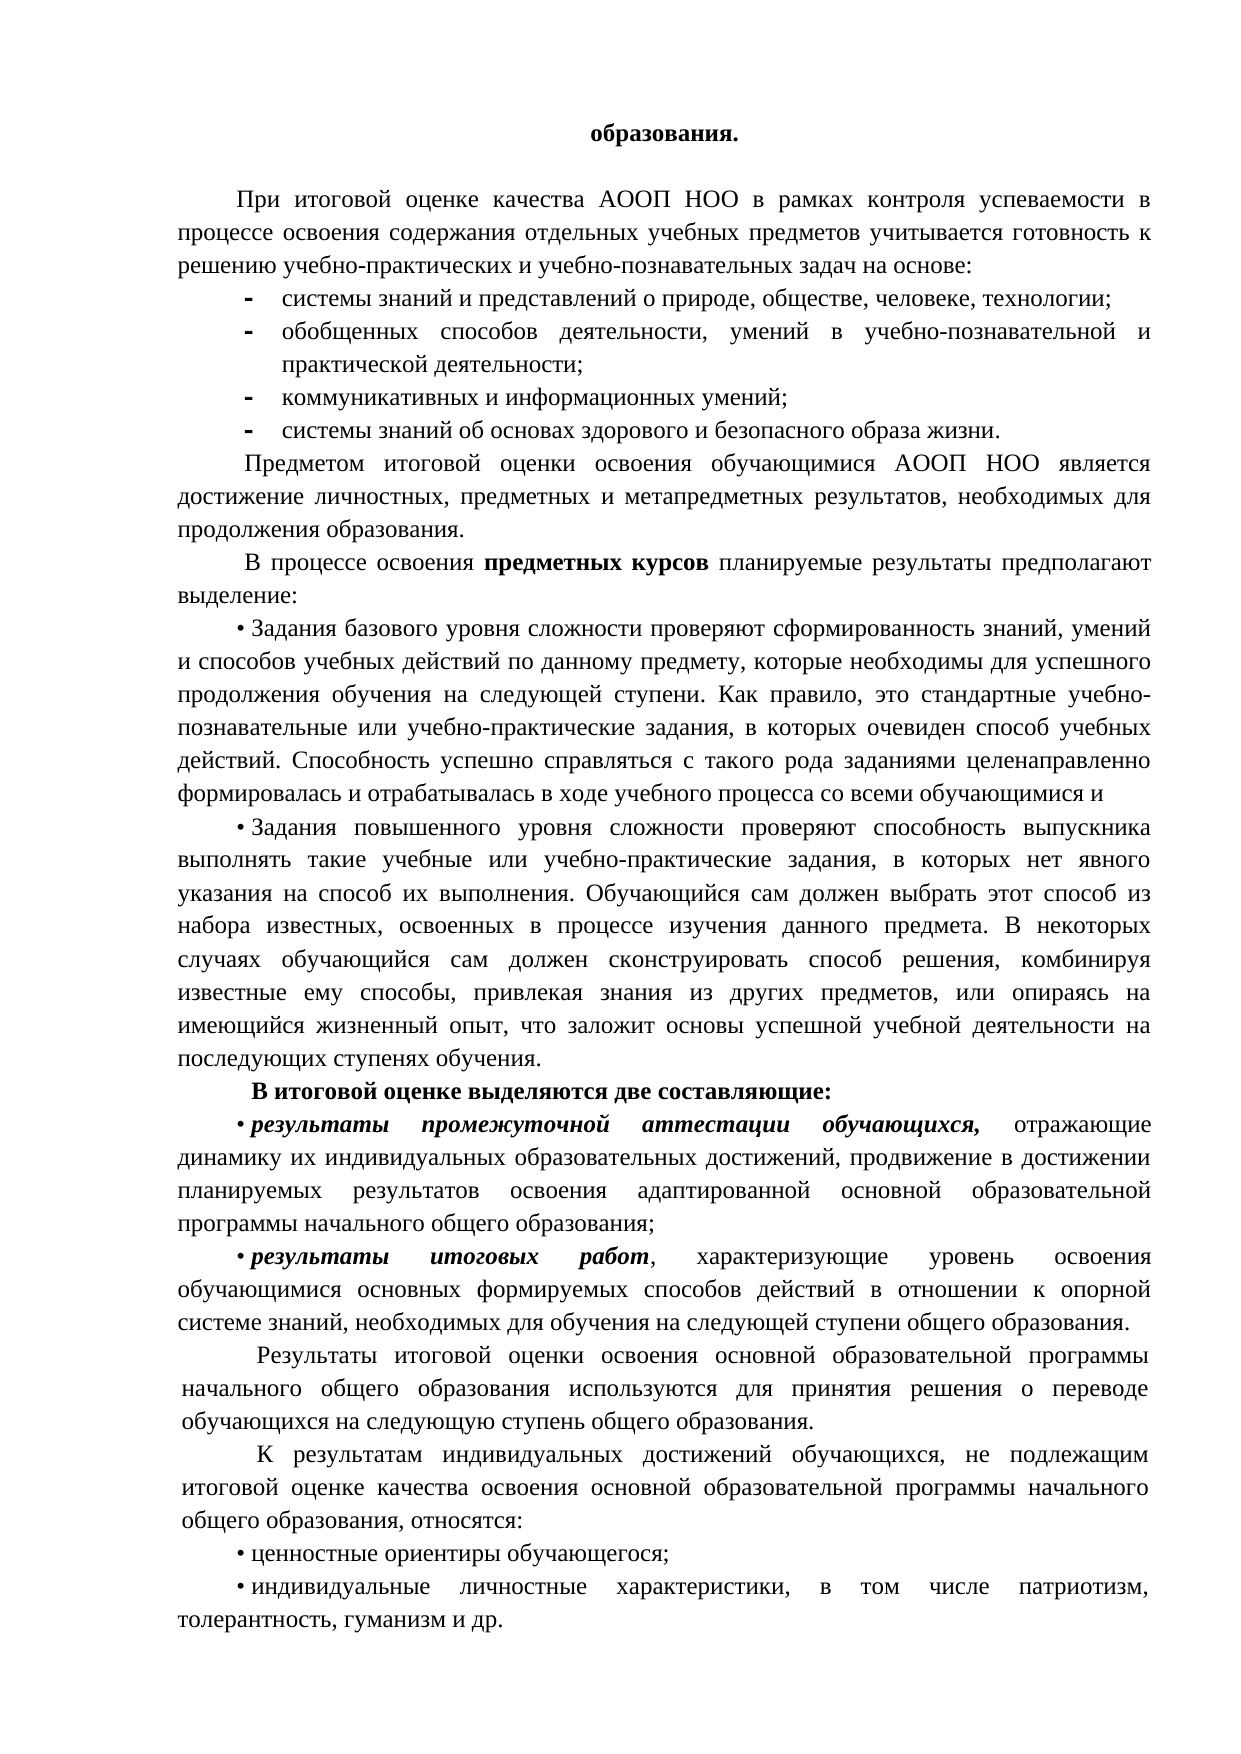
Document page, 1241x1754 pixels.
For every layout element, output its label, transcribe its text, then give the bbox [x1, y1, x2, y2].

text В процессе освоения предметных курсов планируемые результаты предполагают выделение: [177, 547, 1152, 609]
list результаты итоговых работ, характеризующие уровень освоения обучающимися основных формируемых способов действий в отношении к опорной системе знаний, необходимых для обучения на следующей ступени общего образования. [177, 1241, 1152, 1336]
list обобщенных способов деятельности, умений в учебно-познавательной и практической деятельности; [244, 316, 1152, 378]
list системы знаний и представлений о природе, обществе, человеке, технологии; [244, 283, 1152, 312]
list результаты промежуточной аттестации обучающихся, отражающие динамику их индивидуальных образовательных достижений, продвижение в достижении планируемых результатов освоения адаптированной основной образовательной программы начального общего образования; [177, 1109, 1152, 1237]
list системы знаний об основах здорового и безопасного образа жизни. [244, 415, 1152, 444]
text При итоговой оценке качества АООП НОО в рамках контроля успеваемости в процессе освоения содержания отдельных учебных предметов учитывается готовность к решению учебно-практических и учебно-познавательных задач на основе: [177, 184, 1152, 279]
text Результаты итоговой оценки освоения основной образовательной программы начального общего образования используются для принятия решения о переводе обучающихся на следующую ступень общего образования. [181, 1340, 1149, 1435]
list Задания базового уровня сложности проверяют сформированность знаний, умений и способов учебных действий по данному предмету, которые необходимы для успешного продолжения обучения на следующей ступени. Как правило, это стандартные учебно-познавательные или учебно-практические задания, в которых очевиден способ учебных действий. Способность успешно справляться с такого рода заданиями целенаправленно формировалась и отрабатывалась в ходе учебного процесса со всеми обучающимися и [177, 613, 1152, 807]
list ценностные ориентиры обучающегося; [177, 1538, 1149, 1567]
list коммуникативных и информационных умений; [244, 382, 1152, 411]
list Задания повышенного уровня сложности проверяют способность выпускника выполнять такие учебные или учебно-практические задания, в которых нет явного указания на способ их выполнения. Обучающийся сам должен выбрать этот способ из набора известных, освоенных в процессе изучения данного предмета. В некоторых случаях обучающийся сам должен сконструировать способ решения, комбинируя известные ему способы, привлекая знания из других предметов, или опираясь на имеющийся жизненный опыт, что заложит основы успешной учебной деятельности на последующих ступенях обучения. [177, 812, 1152, 1071]
text Предметом итоговой оценки освоения обучающимися АООП НОО является достижение личностных, предметных и метапредметных результатов, необходимых для продолжения образования. [177, 448, 1152, 543]
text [177, 118, 1152, 147]
text В итоговой оценке выделяются две составляющие: [181, 1076, 1152, 1104]
list индивидуальные личностные характеристики, в том числе патриотизм, толерантность, гуманизм и др. [177, 1571, 1149, 1633]
text К результатам индивидуальных достижений обучающихся, не подлежащим итоговой оценке качества освоения основной образовательной программы начального общего образования, относятся: [181, 1439, 1149, 1534]
